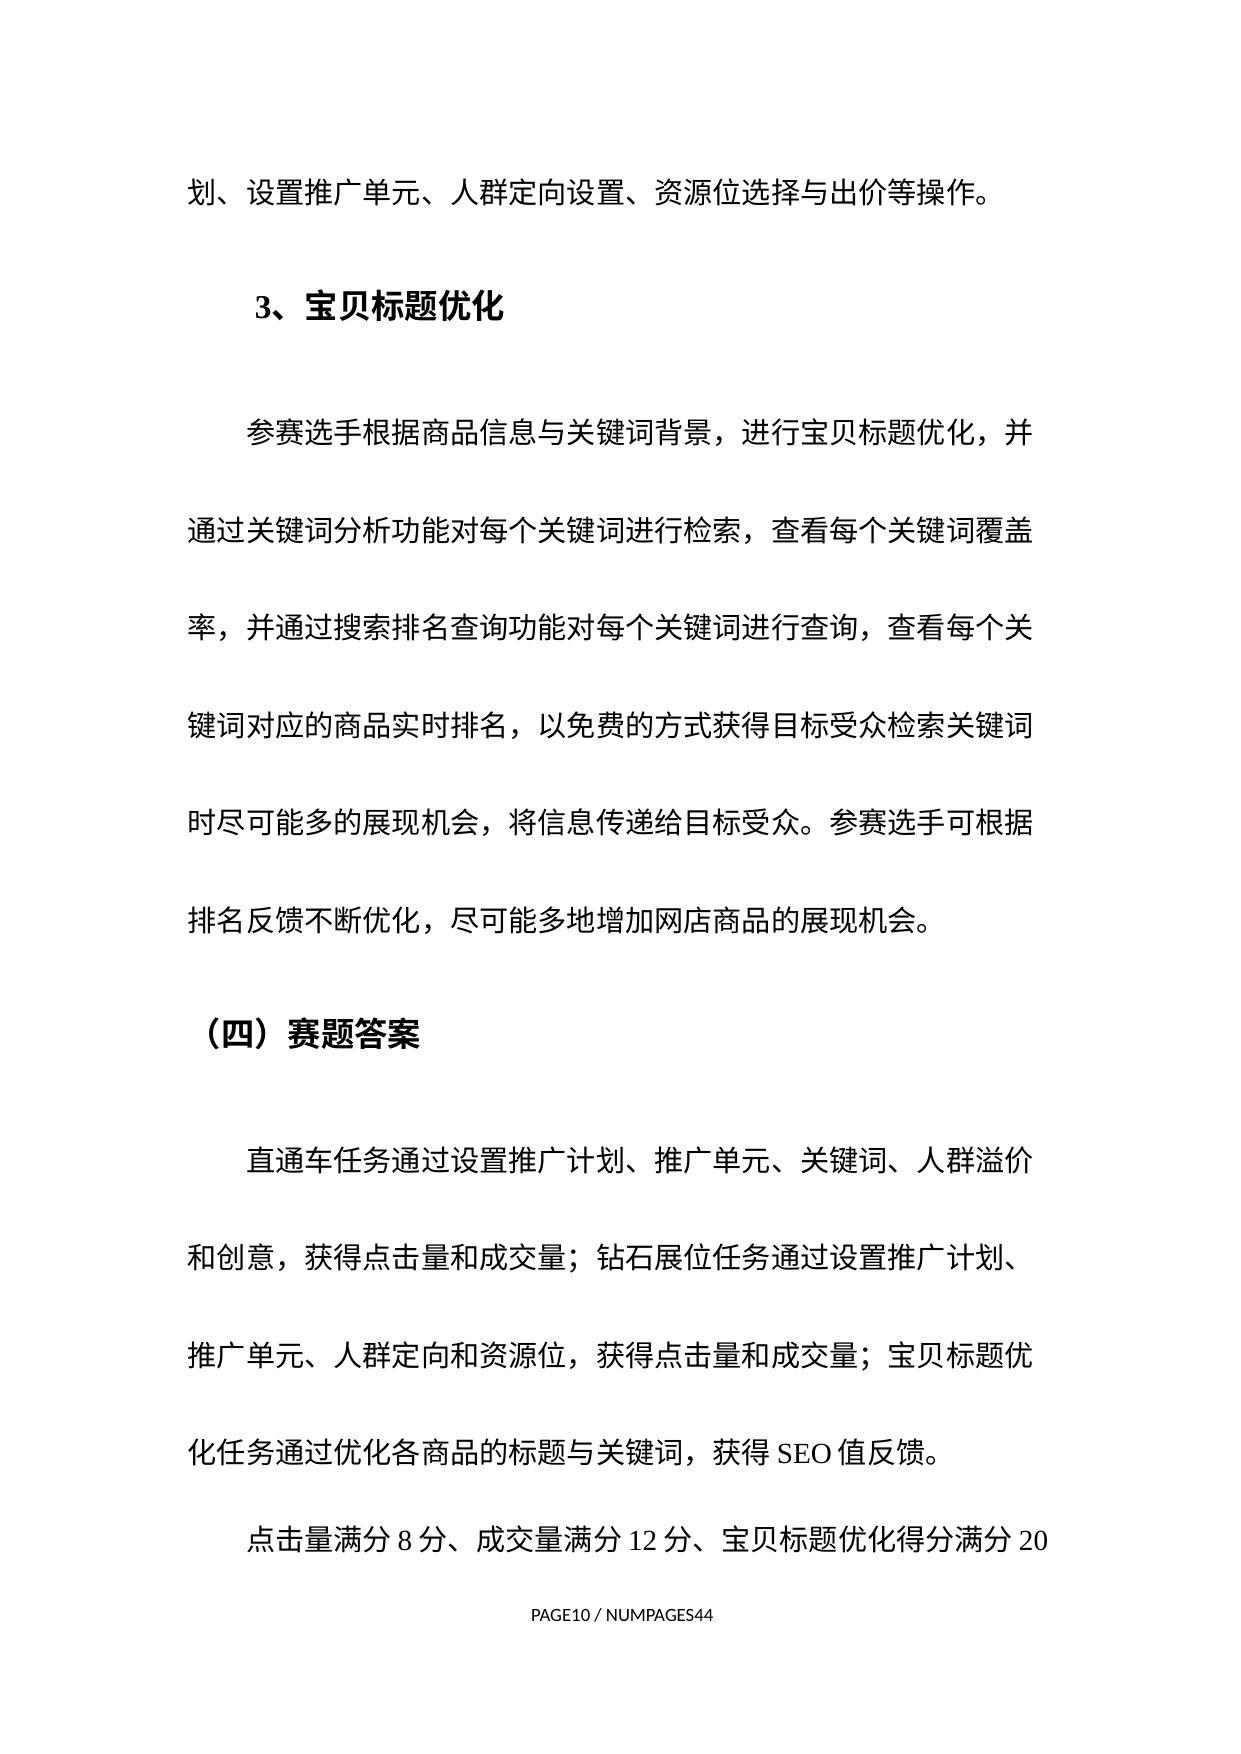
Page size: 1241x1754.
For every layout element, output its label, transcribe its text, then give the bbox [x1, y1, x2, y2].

subtitle （四）赛题答案 [187, 999, 1053, 1064]
text 直通车任务通过设置推广计划、推广单元、关键词、人群溢价和创意，获得点击量和成交量；钻石展位任务通过设置推广计划、推广单元、人群定向和资源位，获得点击量和成交量；宝贝标题优化任务通过优化各商品的标题与关键词，获得SEO值反馈。 [187, 1126, 1053, 1483]
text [187, 158, 1053, 223]
subtitle 宝贝标题优化 [187, 272, 1053, 337]
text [187, 1505, 1053, 1570]
text 参赛选手根据商品信息与关键词背景，进行宝贝标题优化，并通过关键词分析功能对每个关键词进行检索，查看每个关键词覆盖率，并通过搜索排名查询功能对每个关键词进行查询，查看每个关键词对应的商品实时排名，以免费的方式获得目标受众检索关键词时尽可能多的展现机会，将信息传递给目标受众。参赛选手可根据排名反馈不断优化，尽可能多地增加网店商品的展现机会。 [187, 398, 1053, 951]
